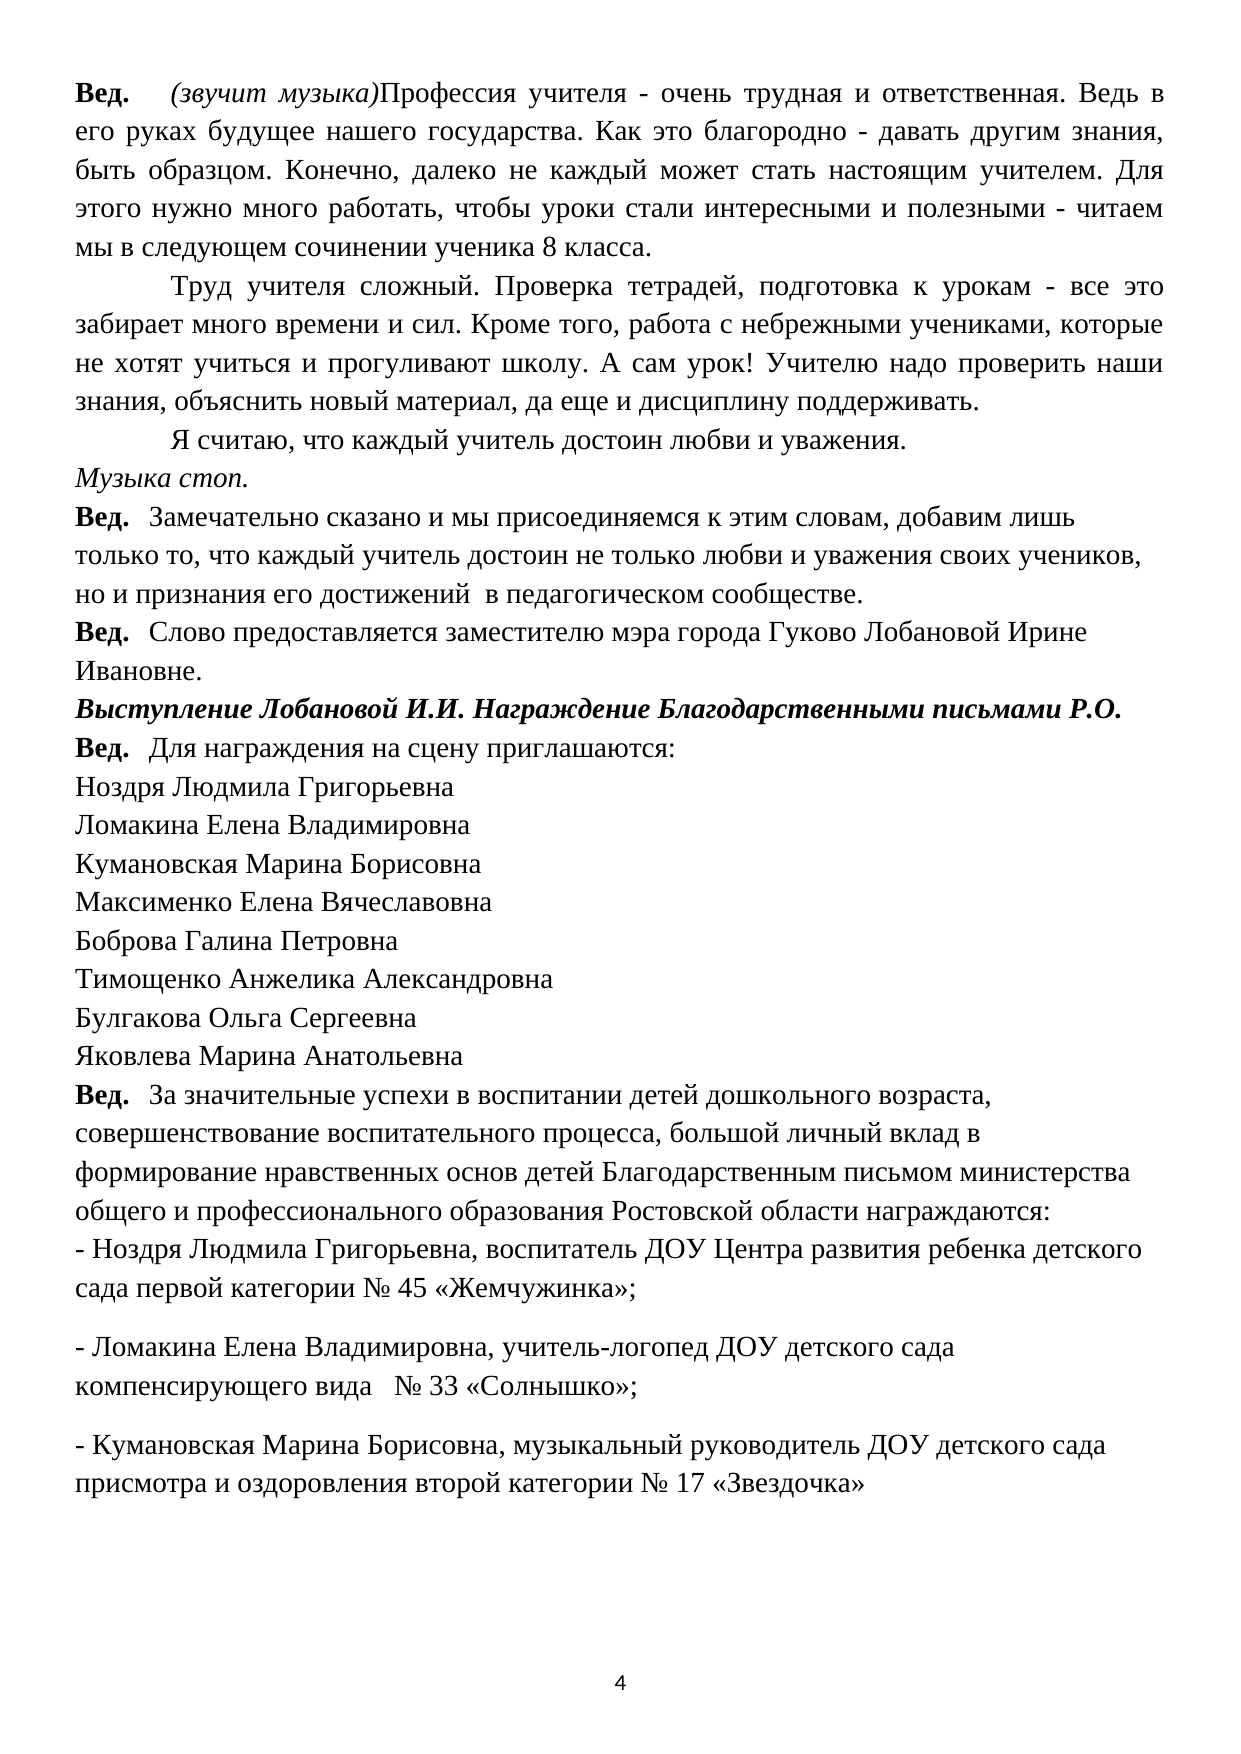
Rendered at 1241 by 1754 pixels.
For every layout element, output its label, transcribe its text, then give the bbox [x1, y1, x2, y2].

text Ноздря Людмила Григорьевна [75, 769, 1165, 802]
text Труд учителя сложный. Проверка тетрадей, подготовка к урокам - все это забирает много времени и сил. Кроме того, работа с небрежными учениками, которые не хотят учиться и прогуливают школу. А сам урок! Учителю надо проверить наши знания, объяснить новый материал, да еще и дисциплину поддерживать. [75, 268, 1165, 417]
text Вед. Для награждения на сцену приглашаются: [75, 730, 1165, 764]
text Боброва Галина Петровна [75, 923, 1165, 956]
text Вед. За значительные успехи в воспитании детей дошкольного возраста, совершенствование воспитательного процесса, большой личный вклад в формирование нравственных основ детей Благодарственным письмом министерства общего и профессионального образования Ростовской области награждаются: [75, 1077, 1165, 1226]
text - Ломакина Елена Владимировна, учитель-логопед ДОУ детского сада компенсирующего вида № 33 «Солнышко»; [75, 1329, 1165, 1401]
text Вед. Замечательно сказано и мы присоединяемся к этим словам, добавим лишь только то, что каждый учитель достоин не только любви и уважения своих учеников, но и признания его достижений в педагогическом сообществе. [75, 499, 1165, 609]
text Вед. (звучит музыка)Профессия учителя - очень трудная и ответственная. Ведь в его руках будущее нашего государства. Как это благородно - давать другим знания, быть образцом. Конечно, далеко не каждый может стать настоящим учителем. Для этого нужно много работать, чтобы уроки стали интересными и полезными - читаем мы в следующем сочинении ученика 8 класса. [75, 75, 1165, 263]
text Выступление Лобановой И.И. Награждение Благодарственными письмами Р.О. [75, 692, 1165, 725]
text Вед. Слово предоставляется заместителю мэра города Гуково Лобановой Ирине Ивановне. [75, 614, 1165, 687]
text Ломакина Елена Владимировна [75, 807, 1165, 841]
text - Ноздря Людмила Григорьевна, воспитатель ДОУ Центра развития ребенка детского сада первой категории № 45 «Жемчужинка»; [75, 1231, 1165, 1303]
text Тимощенко Анжелика Александровна [75, 961, 1165, 995]
text Булгакова Ольга Сергеевна [75, 1000, 1165, 1033]
text Максименко Елена Вячеславовна [75, 884, 1165, 918]
text - Кумановская Марина Борисовна, музыкальный руководитель ДОУ детского сада присмотра и оздоровления второй категории № 17 «Звездочка» [75, 1427, 1165, 1499]
text Кумановская Марина Борисовна [75, 846, 1165, 879]
text Я считаю, что каждый учитель достоин любви и уважения. [75, 422, 1165, 455]
text Яковлева Марина Анатольевна [75, 1038, 1165, 1072]
text Музыка стоп. [75, 460, 1165, 494]
